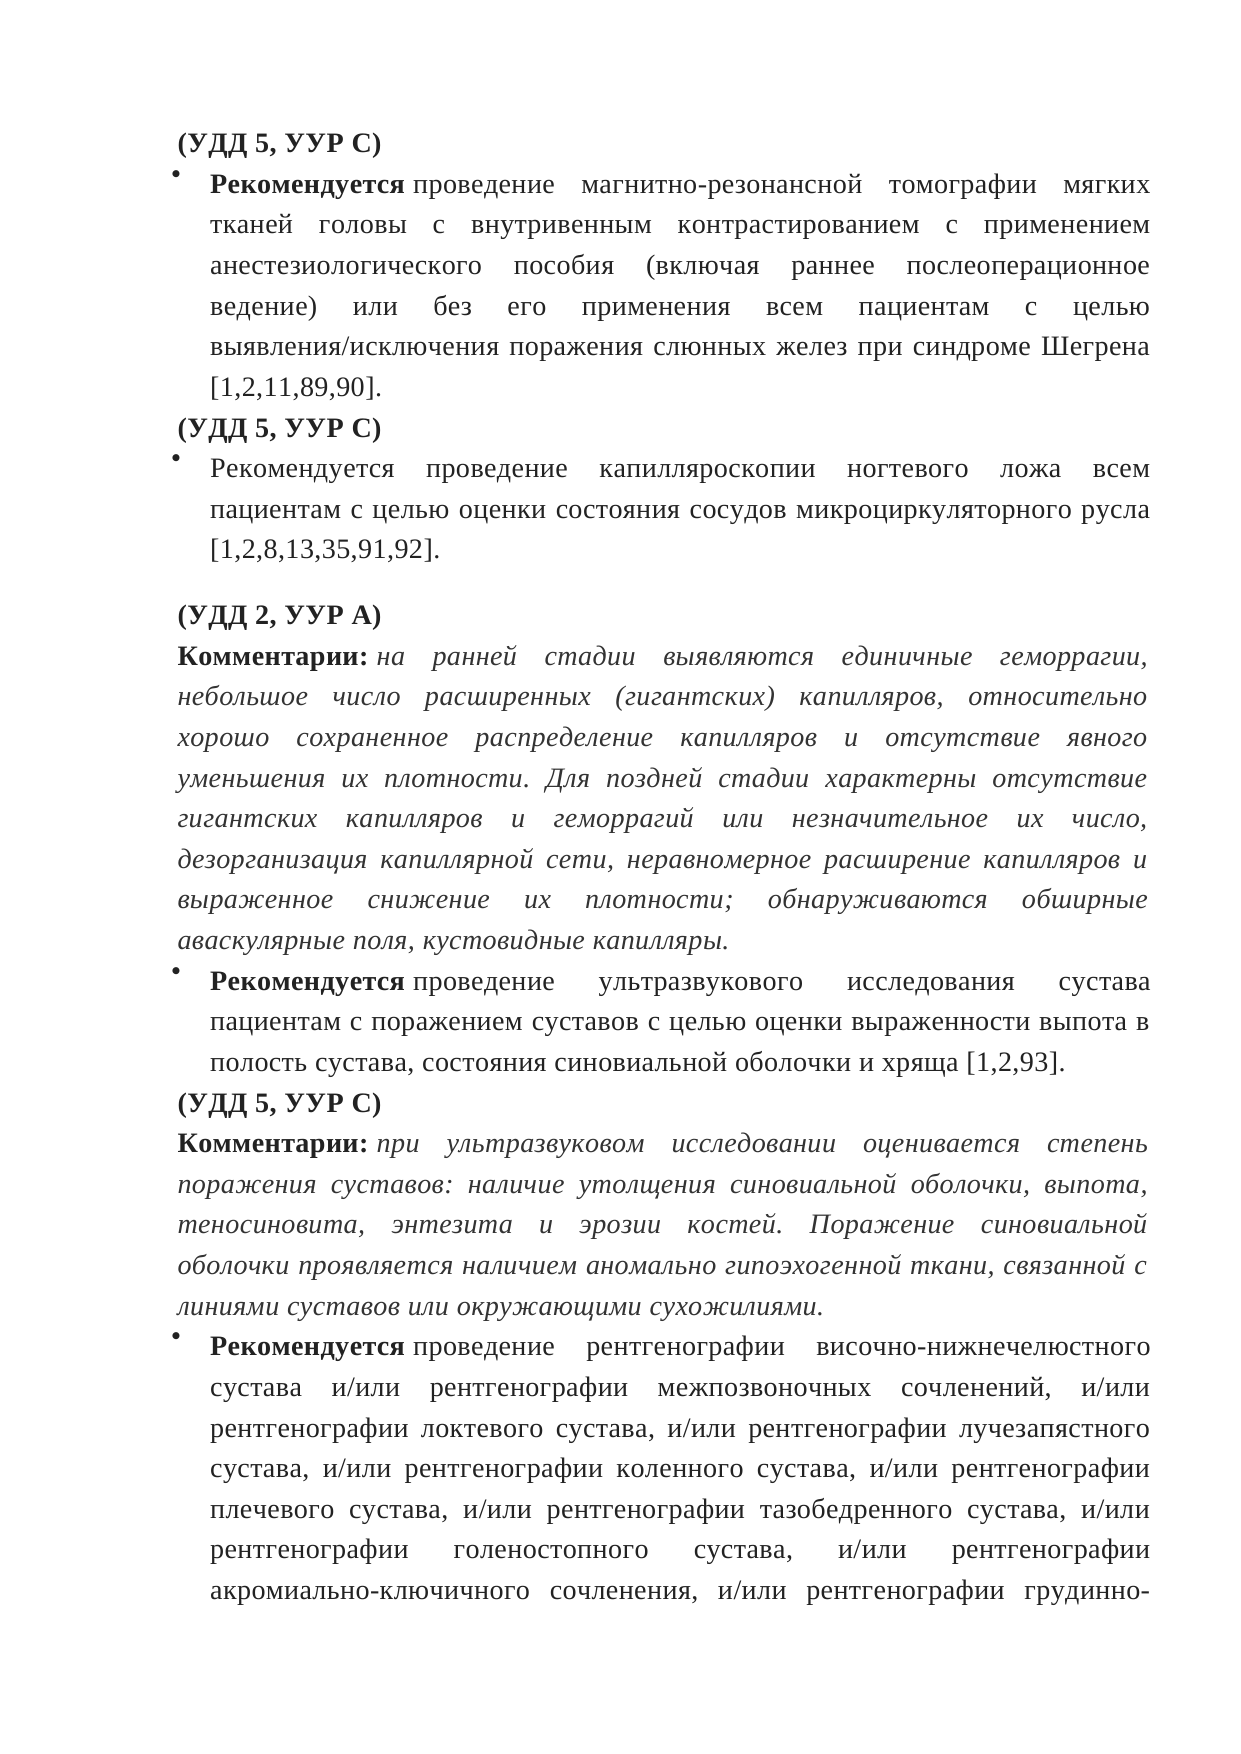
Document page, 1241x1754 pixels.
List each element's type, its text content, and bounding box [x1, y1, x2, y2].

text (УДД 2, УУР А) [177, 590, 1152, 631]
text (УДД 5, УУР С) [177, 118, 1152, 159]
text Комментарии: на ранней стадии выявляются единичные геморрагии, небольшое число расширенных (гигантских) капилляров, относительно хорошо сохраненное распределение капилляров и отсутствие явного уменьшения их плотности. Для поздней стадии характерны отсутствие гигантских капилляров и геморрагий или незначительное их число, дезорганизация капиллярной сети, неравномерное расширение капилляров и выраженное снижение их плотности; обнаруживаются обширные аваскулярные поля, кустовидные капилляры. [177, 631, 1152, 956]
text (УДД 5, УУР С) [177, 1077, 1152, 1118]
list Рекомендуется проведение ультразвукового исследования сустава пациентам с поражением суставов с целью оценки выраженности выпота в полость сустава, состояния синовиальной оболочки и хряща [1,2,93]. [172, 956, 1152, 1077]
text Комментарии: при ультразвуковом исследовании оценивается степень поражения суставов: наличие утолщения синовиальной оболочки, выпота, теносиновита, энтезита и эрозии костей. Поражение синовиальной оболочки проявляется наличием аномально гипоэхогенной ткани, связанной с линиями суставов или окружающими сухожилиями. [177, 1118, 1152, 1321]
list Рекомендуется проведение капилляроскопии ногтевого ложа всем пациентам с целью оценки состояния сосудов микроциркуляторного русла [1,2,8,13,35,91,92]. [172, 443, 1152, 565]
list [172, 1321, 1152, 1606]
list Рекомендуется проведение магнитно-резонансной томографии мягких тканей головы с внутривенным контрастированием с применением анестезиологического пособия (включая раннее послеоперационное ведение) или без его применения всем пациентам с целью выявления/исключения поражения слюнных желез при синдроме Шегрена [1,2,11,89,90]. [172, 159, 1152, 402]
text (УДД 5, УУР С) [177, 402, 1152, 443]
